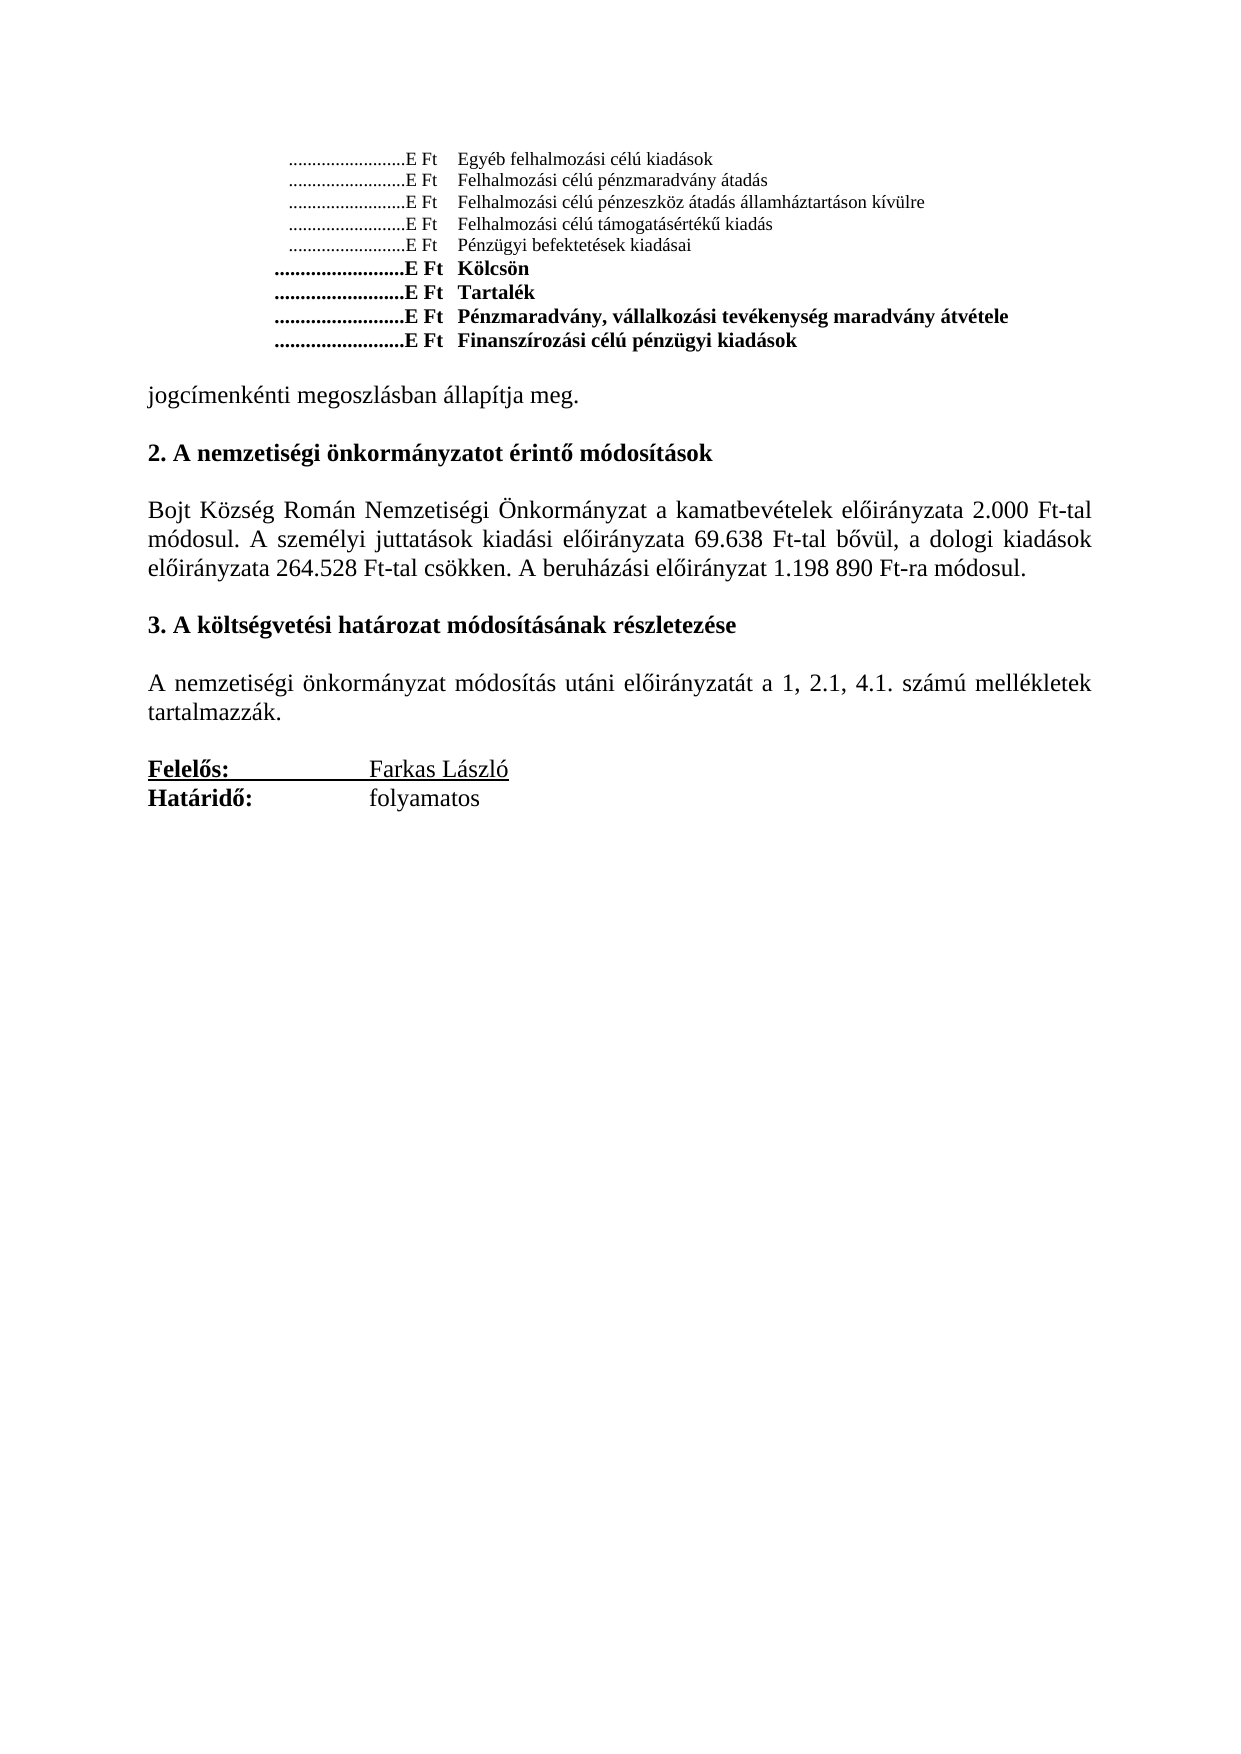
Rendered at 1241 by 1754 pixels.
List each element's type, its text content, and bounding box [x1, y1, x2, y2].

table_cell .........................E Ft [244, 148, 450, 169]
table_cell Felhalmozási célú támogatásértékű kiadás [450, 213, 1046, 234]
table_cell .........................E Ft [244, 328, 450, 352]
table_cell .........................E Ft [244, 234, 450, 256]
table_cell Felhalmozási célú pénzmaradvány átadás [450, 169, 1046, 191]
text A nemzetiségi önkormányzat módosítás utáni előirányzatát a 1, 2.1, 4.1. számú mellékletek tartalmazzák. [148, 668, 1092, 726]
table_cell .........................E Ft [244, 256, 450, 279]
table_cell .........................E Ft [244, 169, 450, 191]
table_cell Felhalmozási célú pénzeszköz átadás államháztartáson kívülre [450, 191, 1046, 212]
text Felelős: Farkas László [148, 754, 1092, 783]
text Határidő: folyamatos [148, 783, 1092, 812]
table_cell Pénzmaradvány, vállalkozási tevékenység maradvány átvétele [450, 304, 1046, 328]
text jogcímenkénti megoszlásban állapítja meg. [148, 381, 1092, 409]
table_cell .........................E Ft [244, 304, 450, 328]
table_cell Tartalék [450, 280, 1046, 304]
text 3. A költségvetési határozat módosításának részletezése [148, 611, 1092, 639]
table_cell Finanszírozási célú pénzügyi kiadások [450, 328, 1046, 352]
table_cell .........................E Ft [244, 280, 450, 304]
table_cell Egyéb felhalmozási célú kiadások [450, 148, 1046, 169]
text Bojt Község Román Nemzetiségi Önkormányzat a kamatbevételek előirányzata 2.000 Ft-tal módosul. A személyi juttatások kiadási előirányzata 69.638 Ft-tal bővül, a dologi kiadások előirányzata 264.528 Ft-tal csökken. A beruházási előirányzat 1.198 890 Ft-ra módosul. [148, 496, 1092, 582]
text 2. A nemzetiségi önkormányzatot érintő módosítások [148, 438, 1092, 467]
table_cell .........................E Ft [244, 191, 450, 212]
table_cell Pénzügyi befektetések kiadásai [450, 234, 1046, 256]
table_cell Kölcsön [450, 256, 1046, 279]
table_cell .........................E Ft [244, 213, 450, 234]
